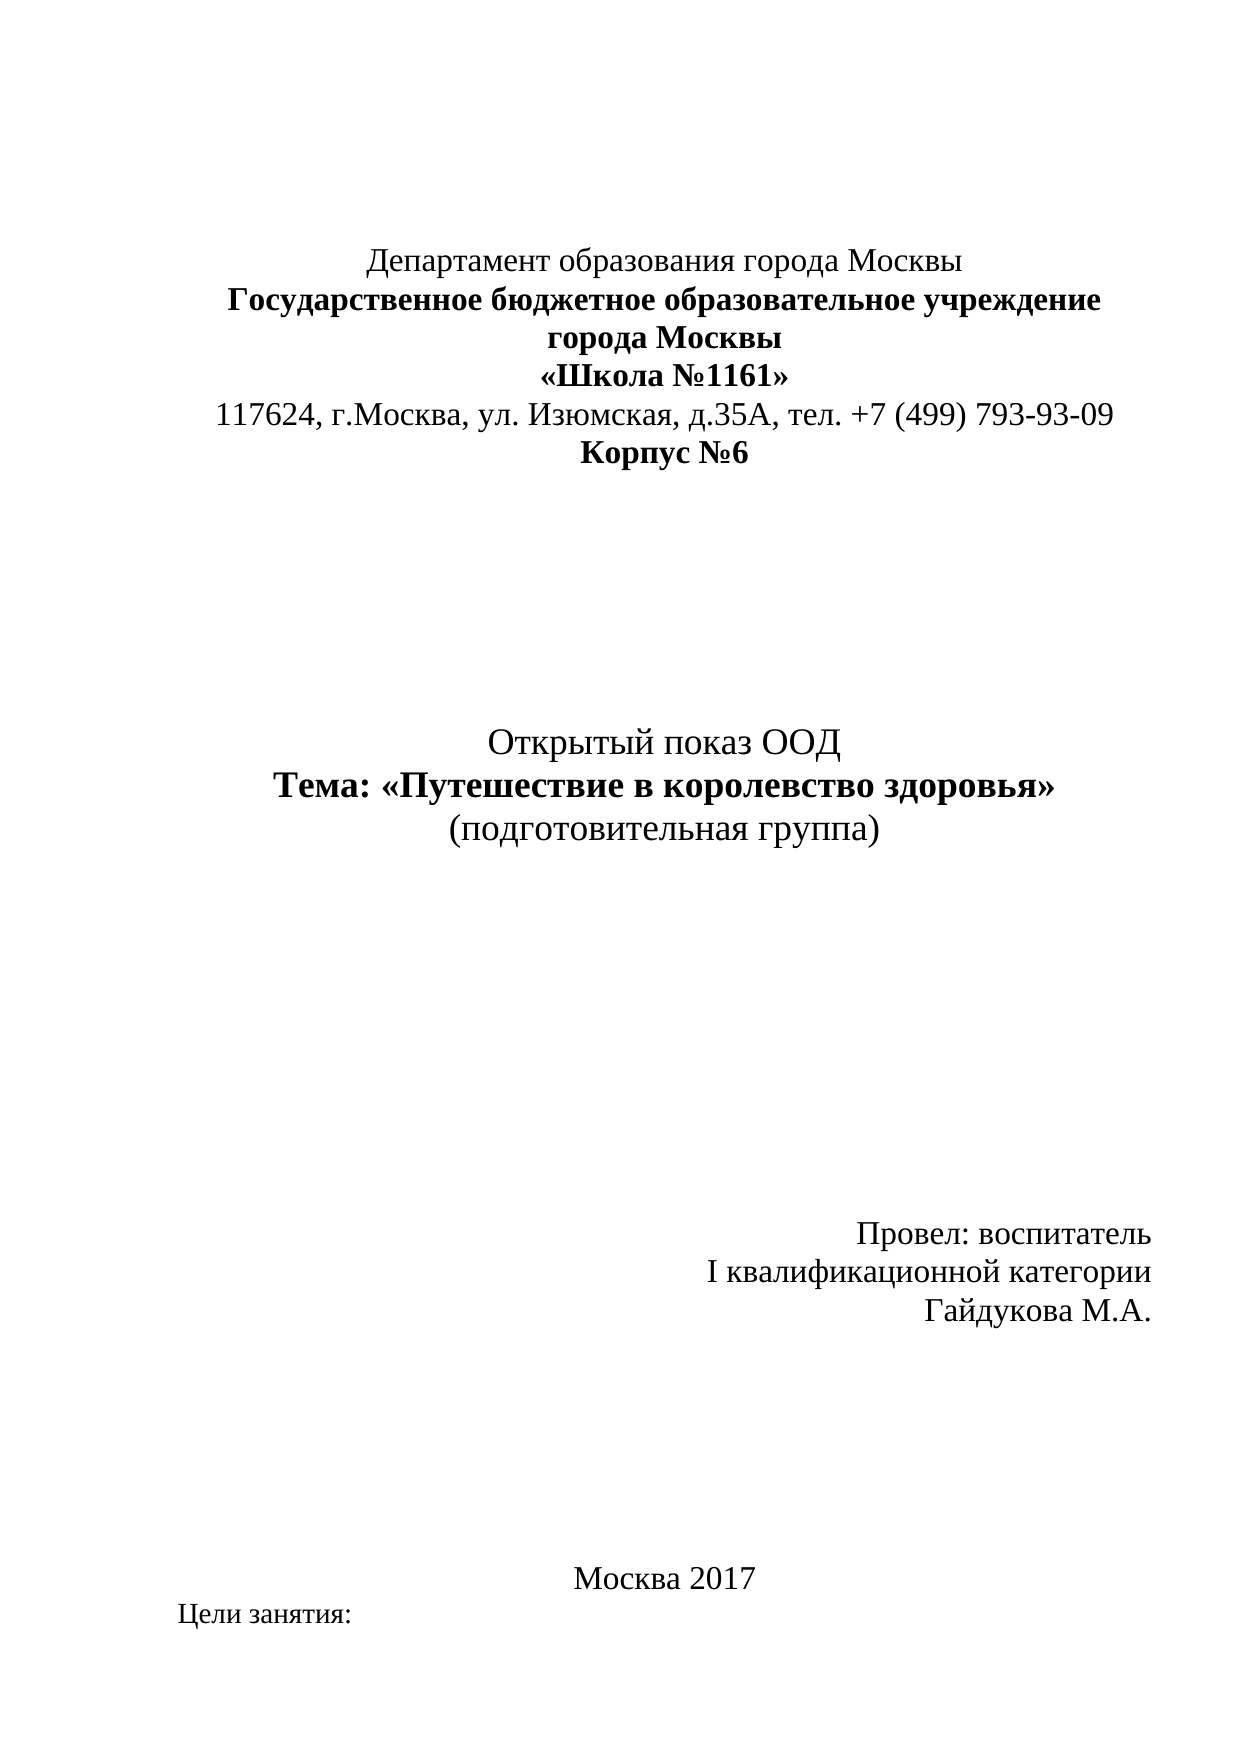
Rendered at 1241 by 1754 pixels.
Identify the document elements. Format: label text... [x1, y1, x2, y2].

text (подготовительная группа) [177, 806, 1152, 993]
text I квалификационной категории [177, 1251, 1152, 1290]
text Открытый показ ООД [177, 719, 1152, 763]
text 117624, г.Москва, ул. Изюмская, д.35А, тел. +7 (499) 793-93-09 [177, 394, 1152, 432]
text Цели занятия: [177, 1596, 1152, 1630]
text Государственное бюджетное образовательное учреждение города Москвы [177, 279, 1152, 355]
text Департамент образования города Москвы [177, 240, 1152, 279]
text «Школа №1161» [177, 355, 1152, 394]
text Провел: воспитатель [177, 1213, 1152, 1251]
text Корпус №6 [177, 432, 1152, 470]
text Москва 2017 [177, 1558, 1152, 1596]
text Гайдукова М.А. [177, 1290, 1152, 1328]
text Тема: «Путешествие в королевство здоровья» [177, 763, 1152, 806]
